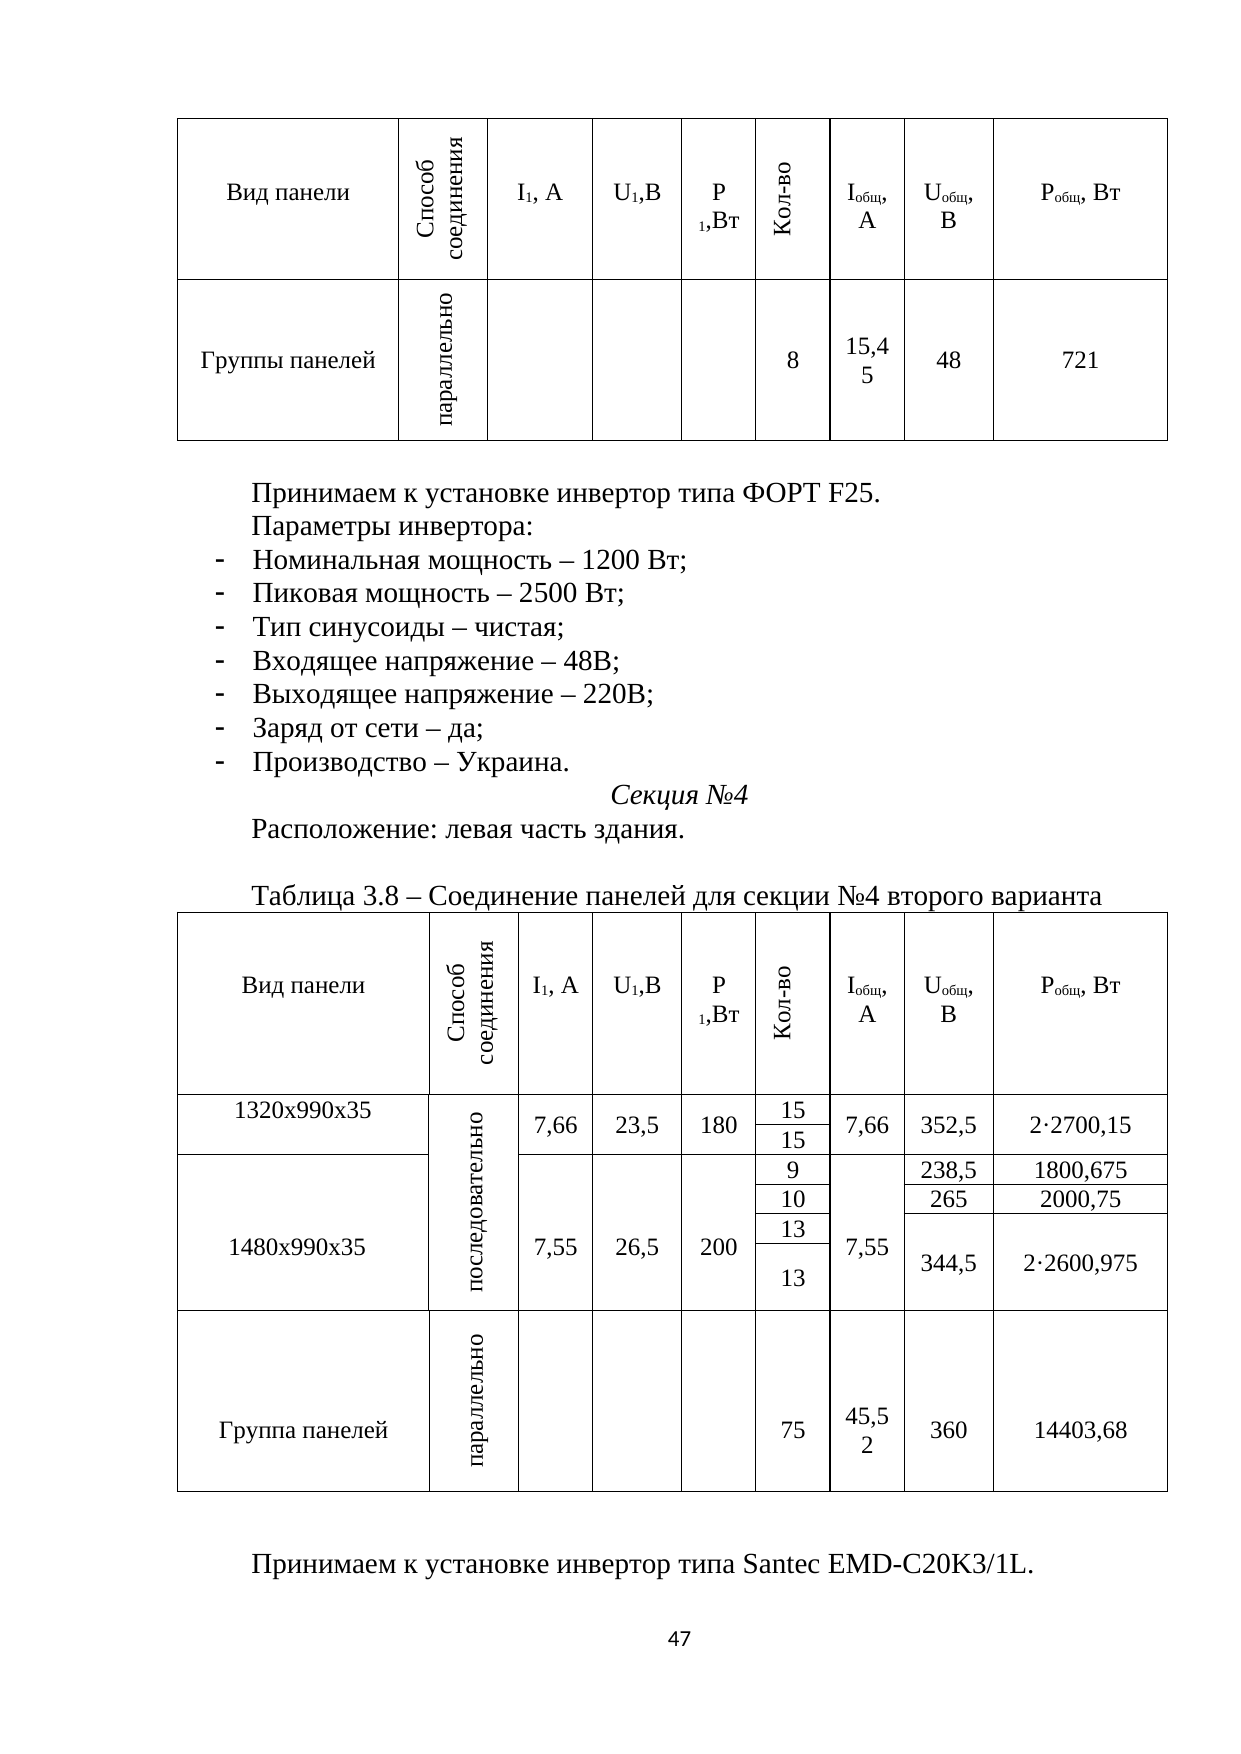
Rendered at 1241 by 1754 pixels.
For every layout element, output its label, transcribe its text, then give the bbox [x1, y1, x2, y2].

table_cell 7,66 [519, 1095, 592, 1154]
table_header I1, А [488, 119, 592, 279]
list Выходящее напряжение – 220В; [215, 676, 1181, 710]
table_header Кол-во [756, 913, 829, 1094]
table_header Pобщ, Вт [994, 119, 1167, 279]
table_cell 23,5 [593, 1095, 681, 1154]
table_header I1, А [519, 913, 592, 1094]
table_header Iобщ, А [831, 913, 904, 1094]
table_cell [593, 280, 681, 440]
text Расположение: левая часть здания. [177, 811, 1181, 844]
table_cell [519, 1311, 592, 1491]
list Заряд от сети – да; [215, 710, 1181, 744]
table_cell 7,55 [519, 1155, 592, 1310]
table_cell 344,5 [905, 1214, 993, 1310]
table_cell 15 [756, 1095, 829, 1124]
table_cell [682, 280, 755, 440]
list Тип синусоиды – чистая; [215, 609, 1181, 643]
table_header Uобщ, В [905, 119, 993, 279]
table_header Способ соединения [430, 913, 518, 1094]
table_cell Группы панелей [178, 280, 398, 440]
table_header U1,В [593, 119, 681, 279]
table_header Способ соединения [399, 119, 487, 279]
table_cell 265 [905, 1185, 993, 1213]
table_cell 352,5 [905, 1095, 993, 1154]
table_cell параллельно [399, 280, 487, 440]
table_header P1,Вт [682, 913, 755, 1094]
table_header Iобщ, А [831, 119, 904, 279]
list Производство – Украина. [215, 744, 1181, 777]
table_cell 14403,68 [994, 1311, 1167, 1491]
table_cell 10 [756, 1185, 829, 1213]
table_header Uобщ, В [905, 913, 993, 1094]
text Принимаем к установке инвертор типа Santec EMD-C20K3/1L. [177, 1547, 1181, 1580]
table_cell 200 [682, 1155, 755, 1310]
text Таблица 3.8 – Соединение панелей для секции №4 второго варианта [177, 878, 1181, 912]
table_header Pобщ, Вт [994, 913, 1167, 1094]
table_cell 45,52 [831, 1311, 904, 1491]
text Параметры инвертора: [177, 508, 1181, 542]
table_cell [593, 1311, 681, 1491]
table_cell 1480х990х35 [178, 1155, 428, 1310]
table_cell 2·2700,15 [994, 1095, 1167, 1154]
table_cell Группа панелей [178, 1311, 429, 1491]
table_cell 8 [756, 280, 829, 440]
table_cell 13 [756, 1244, 829, 1310]
text Секция №4 [177, 777, 1181, 811]
table_header Кол-во [756, 119, 829, 279]
table_cell 7,55 [831, 1155, 904, 1310]
table_header Вид панели [178, 119, 398, 279]
table_cell 15,45 [831, 280, 904, 440]
table_cell 2000,75 [994, 1185, 1167, 1213]
table_cell 48 [905, 280, 993, 440]
table_cell 721 [994, 280, 1167, 440]
table_header P1,Вт [682, 119, 755, 279]
table_cell 238,5 [905, 1155, 993, 1183]
list Номинальная мощность – 1200 Вт; [215, 542, 1181, 576]
table_cell 13 [756, 1214, 829, 1243]
table_cell 75 [756, 1311, 829, 1491]
table_cell 7,66 [831, 1095, 904, 1154]
table_cell 26,5 [593, 1155, 681, 1310]
table_cell 1320х990х35 [178, 1095, 428, 1154]
table_cell [682, 1311, 755, 1491]
table_cell 180 [682, 1095, 755, 1154]
table_header Вид панели [178, 913, 429, 1094]
text Принимаем к установке инвертор типа ФОРТ F25. [177, 475, 1181, 508]
list Входящее напряжение – 48В; [215, 643, 1181, 676]
table_header U1,В [593, 913, 681, 1094]
table_cell параллельно [430, 1311, 518, 1491]
table_cell [488, 280, 592, 440]
table_cell 360 [905, 1311, 993, 1491]
list Пиковая мощность – 2500 Вт; [215, 576, 1181, 609]
table_cell 15 [756, 1125, 829, 1154]
table_cell 1800,675 [994, 1155, 1167, 1183]
table_cell последовательно [429, 1095, 518, 1310]
table_cell 2·2600,975 [994, 1214, 1167, 1310]
table_cell 9 [756, 1155, 829, 1183]
